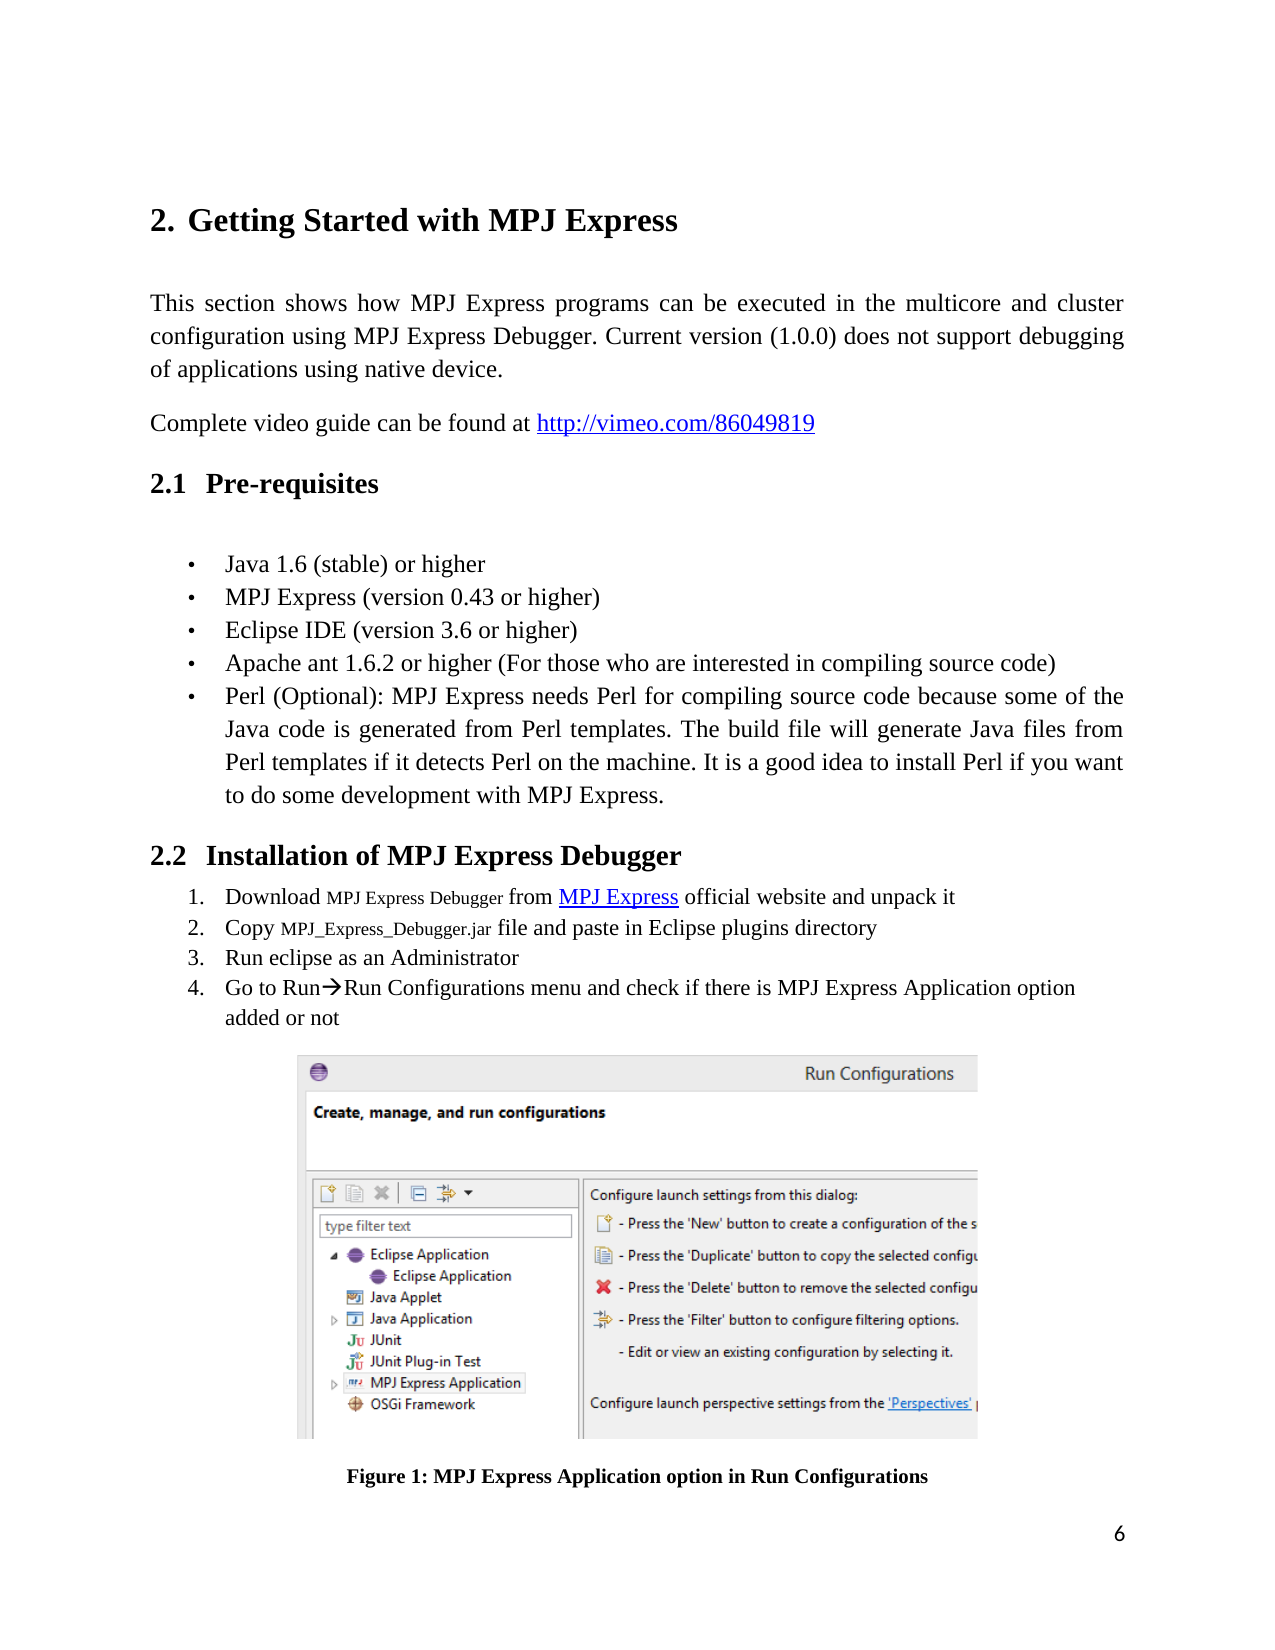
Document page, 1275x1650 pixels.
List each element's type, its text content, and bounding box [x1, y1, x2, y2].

list Copy MPJ_Express_Debugger.jar file and paste in Eclipse plugins directory [187, 913, 1125, 940]
list Apache ant 1.6.2 or higher (For those who are interested in compiling source code) [187, 648, 1125, 677]
list Go to RunRun Configurations menu and check if there is MPJ Express Application option added or not [187, 974, 1125, 1031]
subtitle Pre-requisites [150, 466, 1125, 538]
subtitle Getting Started with MPJ Express [150, 200, 1125, 282]
list Perl (Optional): MPJ Express needs Perl for compiling source code because some of the Java code is generated from Perl templates. The build file will generate Java files from Perl templates if it detects Perl on the machine. It is a good idea to install Perl if you want to do some development with MPJ Express. [187, 681, 1125, 809]
list Download MPJ Express Debugger from MPJ Express official website and unpack it [187, 883, 1125, 910]
list Run eclipse as an Administrator [187, 944, 1125, 970]
picture [297, 1055, 978, 1439]
text Figure 1: MPJ Express Application option in Run Configurations [150, 1464, 1125, 1488]
list Java 1.6 (stable) or higher [187, 549, 1125, 578]
list Eclipse IDE (version 3.6 or higher) [187, 615, 1125, 644]
list MPJ Express (version 0.43 or higher) [187, 582, 1125, 611]
text This section shows how MPJ Express programs can be executed in the multicore and cluster configuration using MPJ Express Debugger. Current version (1.0.0) does not support debugging of applications using native device. [150, 288, 1125, 383]
subtitle Installation of MPJ Express Debugger [150, 838, 1125, 872]
text Complete video guide can be found at http://vimeo.com/86049819 [150, 408, 1125, 437]
